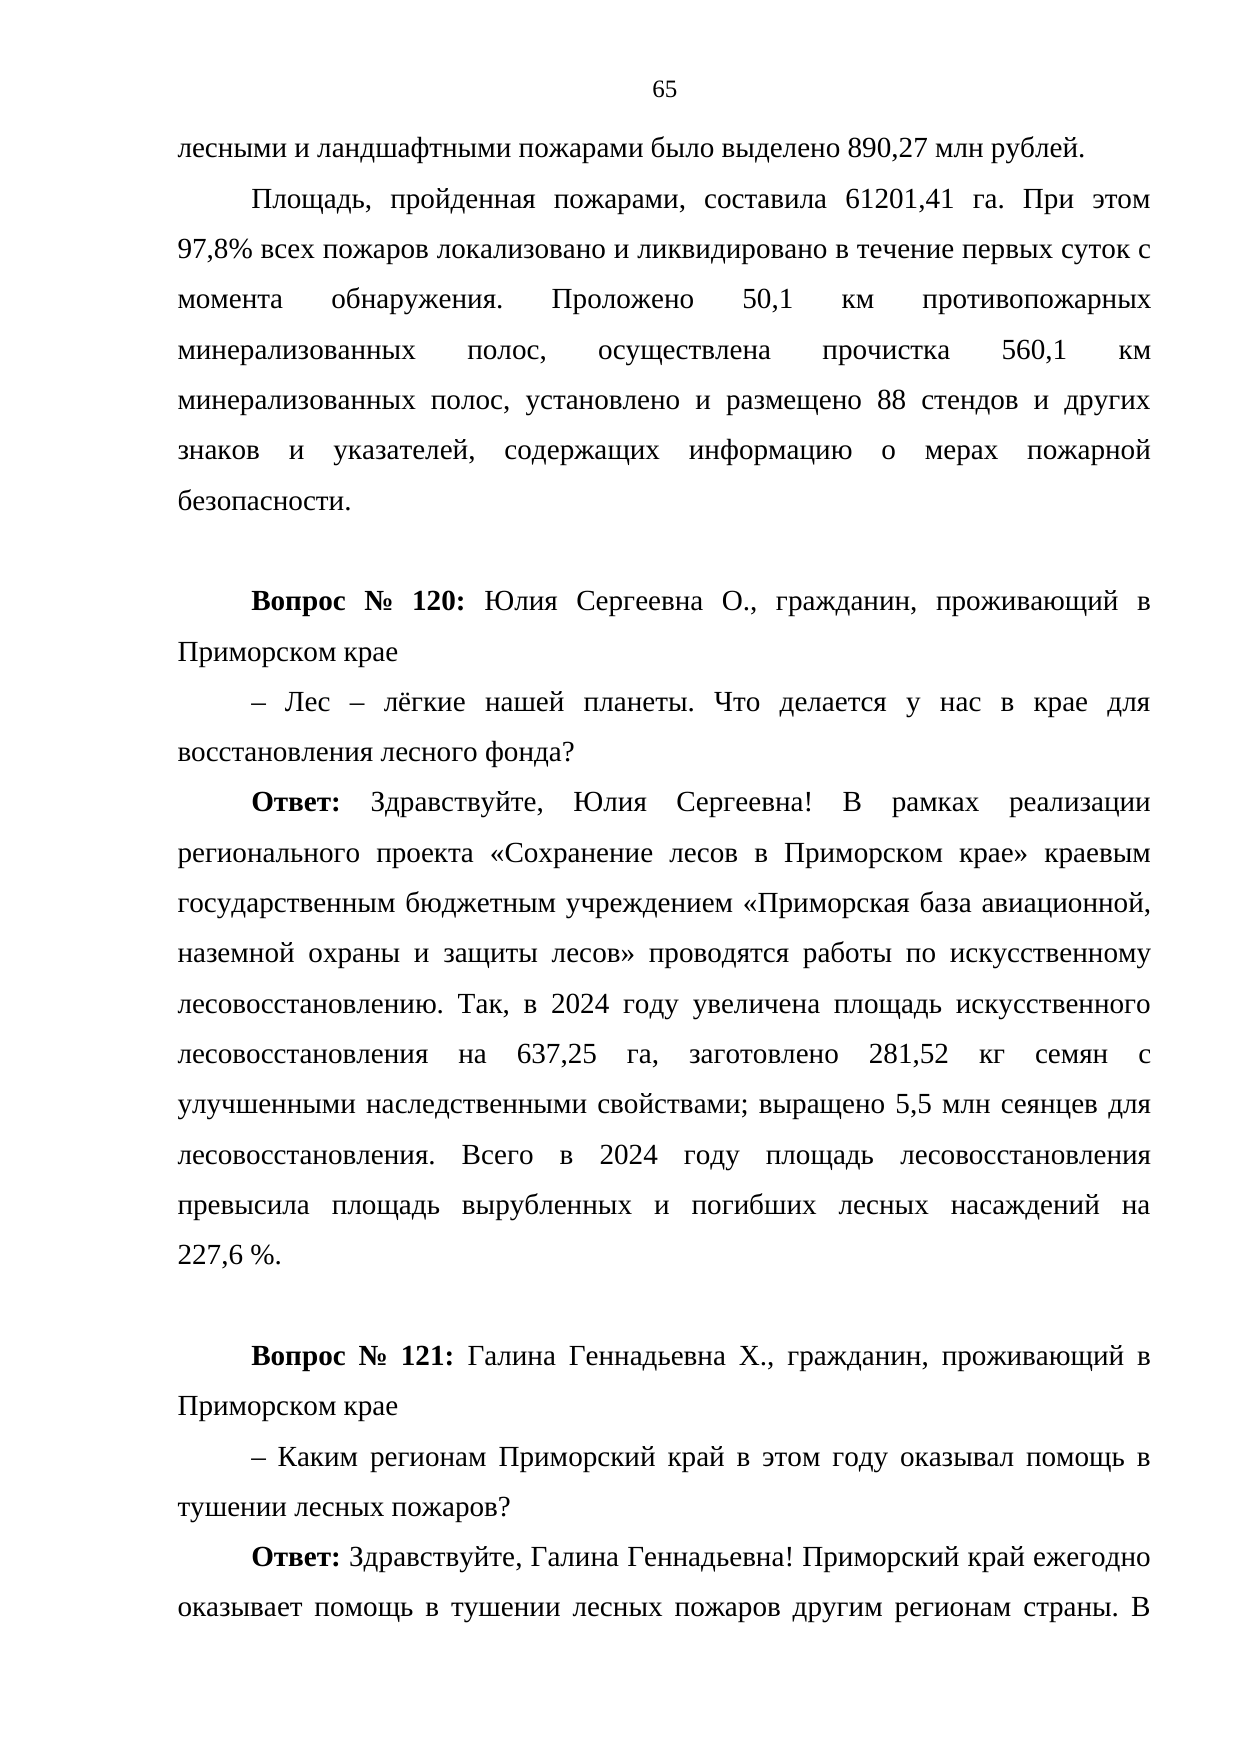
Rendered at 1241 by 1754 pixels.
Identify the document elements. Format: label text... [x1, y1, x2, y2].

text – Лес – лёгкие нашей планеты. Что делается у нас в крае для восстановления лесного фонда? [177, 684, 1152, 768]
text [177, 131, 1152, 164]
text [177, 1539, 1152, 1623]
text – Каким регионам Приморский край в этом году оказывал помощь в тушении лесных пожаров? [177, 1439, 1152, 1522]
text Вопрос № 120: Юлия Сергеевна О., гражданин, проживающий в Приморском крае [177, 583, 1152, 667]
text Ответ: Здравствуйте, Юлия Сергеевна! В рамках реализации регионального проекта «Сохранение лесов в Приморском крае» краевым государственным бюджетным учреждением «Приморская база авиационной, наземной охраны и защиты лесов» проводятся работы по искусственному лесовосстановлению. Так, в 2024 году увеличена площадь искусственного лесовосстановления на 637,25 га, заготовлено 281,52 кг семян с улучшенными наследственными свойствами; выращено 5,5 млн сеянцев для лесовосстановления. Всего в 2024 году площадь лесовосстановления превысила площадь вырубленных и погибших лесных насаждений на 227,6 %. [177, 784, 1152, 1271]
text Площадь, пройденная пожарами, составила 61201,41 га. При этом 97,8% всех пожаров локализовано и ликвидировано в течение первых суток с момента обнаружения. Проложено 50,1 км противопожарных минерализованных полос, осуществлена прочистка 560,1 км минерализованных полос, установлено и размещено 88 стендов и других знаков и указателей, содержащих информацию о мерах пожарной безопасности. [177, 181, 1152, 516]
text Вопрос № 121: Галина Геннадьевна Х., гражданин, проживающий в Приморском крае [177, 1338, 1152, 1422]
